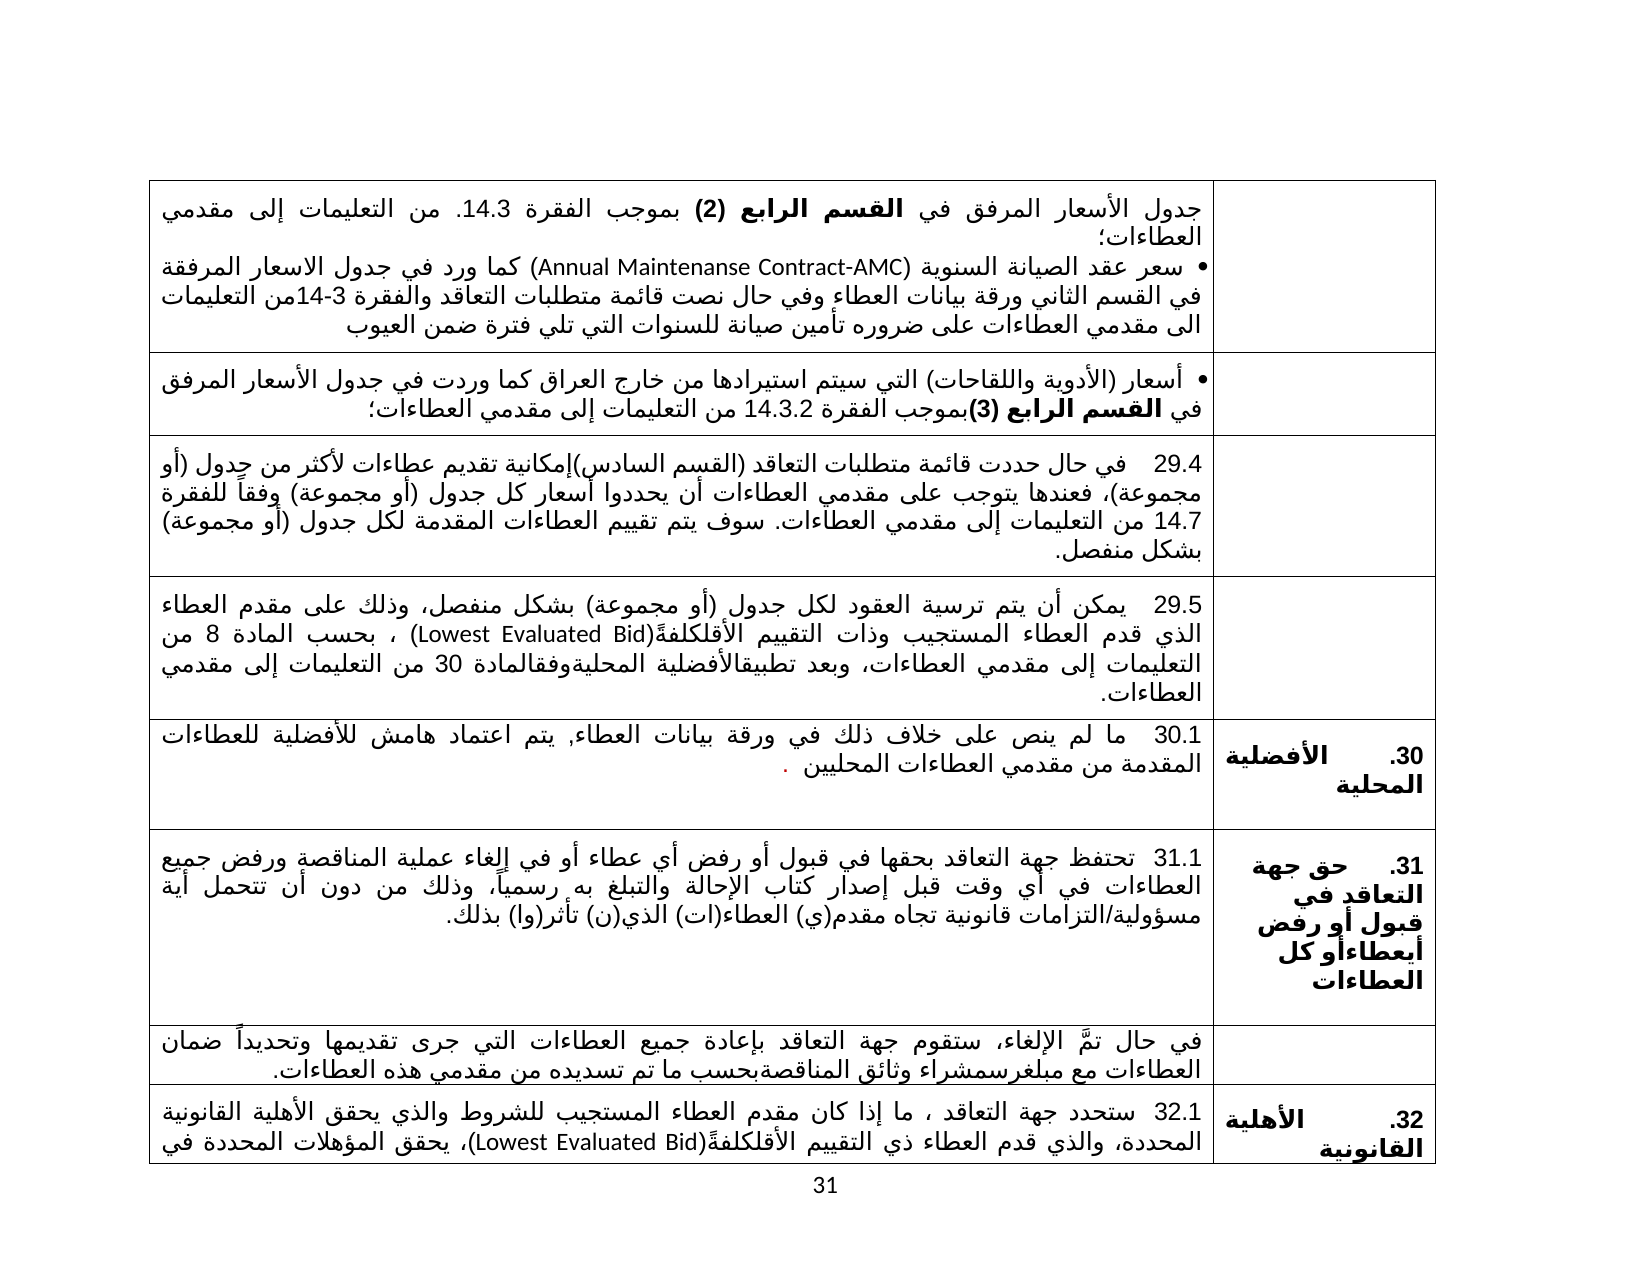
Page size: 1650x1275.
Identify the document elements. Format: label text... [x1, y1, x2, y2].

table_cell 29.4 في حال حددت قائمة متطلبات التعاقد (القسم السادس)إمكانية تقديم عطاءات لأكثر من جدول (أو مجموعة)، فعندها يتوجب على مقدمي العطاءات أن يحددوا أسعار كل جدول (أو مجموعة) وفقاً للفقرة 14.7 من التعليمات إلى مقدمي العطاءات. سوف يتم تقييم العطاءات المقدمة لكل جدول (أو مجموعة) بشكل منفصل. [150, 436, 1213, 576]
table_cell [1214, 181, 1435, 352]
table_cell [1214, 1085, 1435, 1163]
table_cell [1214, 1026, 1435, 1084]
table_cell 29.5 يمكن أن يتم ترسية العقود لكل جدول (أو مجموعة) بشكل منفصل، وذلك على مقدم العطاء الذي قدم العطاء المستجيب وذات التقييم الأقلكلفةً(Lowest Evaluated Bid) ، بحسب المادة 8 من التعليمات إلى مقدمي العطاءات، وبعد تطبيقالأفضلية المحليةوفقالمادة 30 من التعليمات إلى مقدمي العطاءات. [150, 577, 1213, 719]
table_cell في حال تمَّ الإلغاء، ستقوم جهة التعاقد بإعادة جميع العطاءات التي جرى تقديمها وتحديداً ضمان العطاءات مع مبلغرسمشراء وثائق المناقصةبحسب ما تم تسديده من مقدمي هذه العطاءات. [150, 1026, 1213, 1084]
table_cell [150, 1085, 1213, 1163]
table_cell [1214, 436, 1435, 576]
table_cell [150, 181, 1213, 352]
table_cell 31. حق جهة التعاقد في قبول أو رفض أيعطاءأو كل العطاءات [1214, 830, 1435, 1025]
table_cell 30.1 ما لم ينص على خلاف ذلك في ورقة بيانات العطاء, يتم اعتماد هامش للأفضلية للعطاءات المقدمة من مقدمي العطاءات المحليين . [150, 720, 1213, 829]
table_cell [1214, 353, 1435, 435]
table_cell 30. الأفضلية المحلية [1214, 720, 1435, 829]
table_cell 31.1 تحتفظ جهة التعاقد بحقها في قبول أو رفض أي عطاء أو في إلغاء عملية المناقصة ورفض جميع العطاءات في أي وقت قبل إصدار كتاب الإحالة والتبلغ به رسمياً، وذلك من دون أن تتحمل أية مسؤولية/التزامات قانونية تجاه مقدم(ي) العطاء(ات) الذي(ن) تأثر(وا) بذلك. [150, 830, 1213, 1025]
table_cell [1214, 577, 1435, 719]
table_cell أسعار (الأدوية واللقاحات) التي سيتم استيرادها من خارج العراق كما وردت في جدول الأسعار المرفق في القسم الرابع (3)بموجب الفقرة 14.3.2 من التعليمات إلى مقدمي العطاءات؛ [150, 353, 1213, 435]
